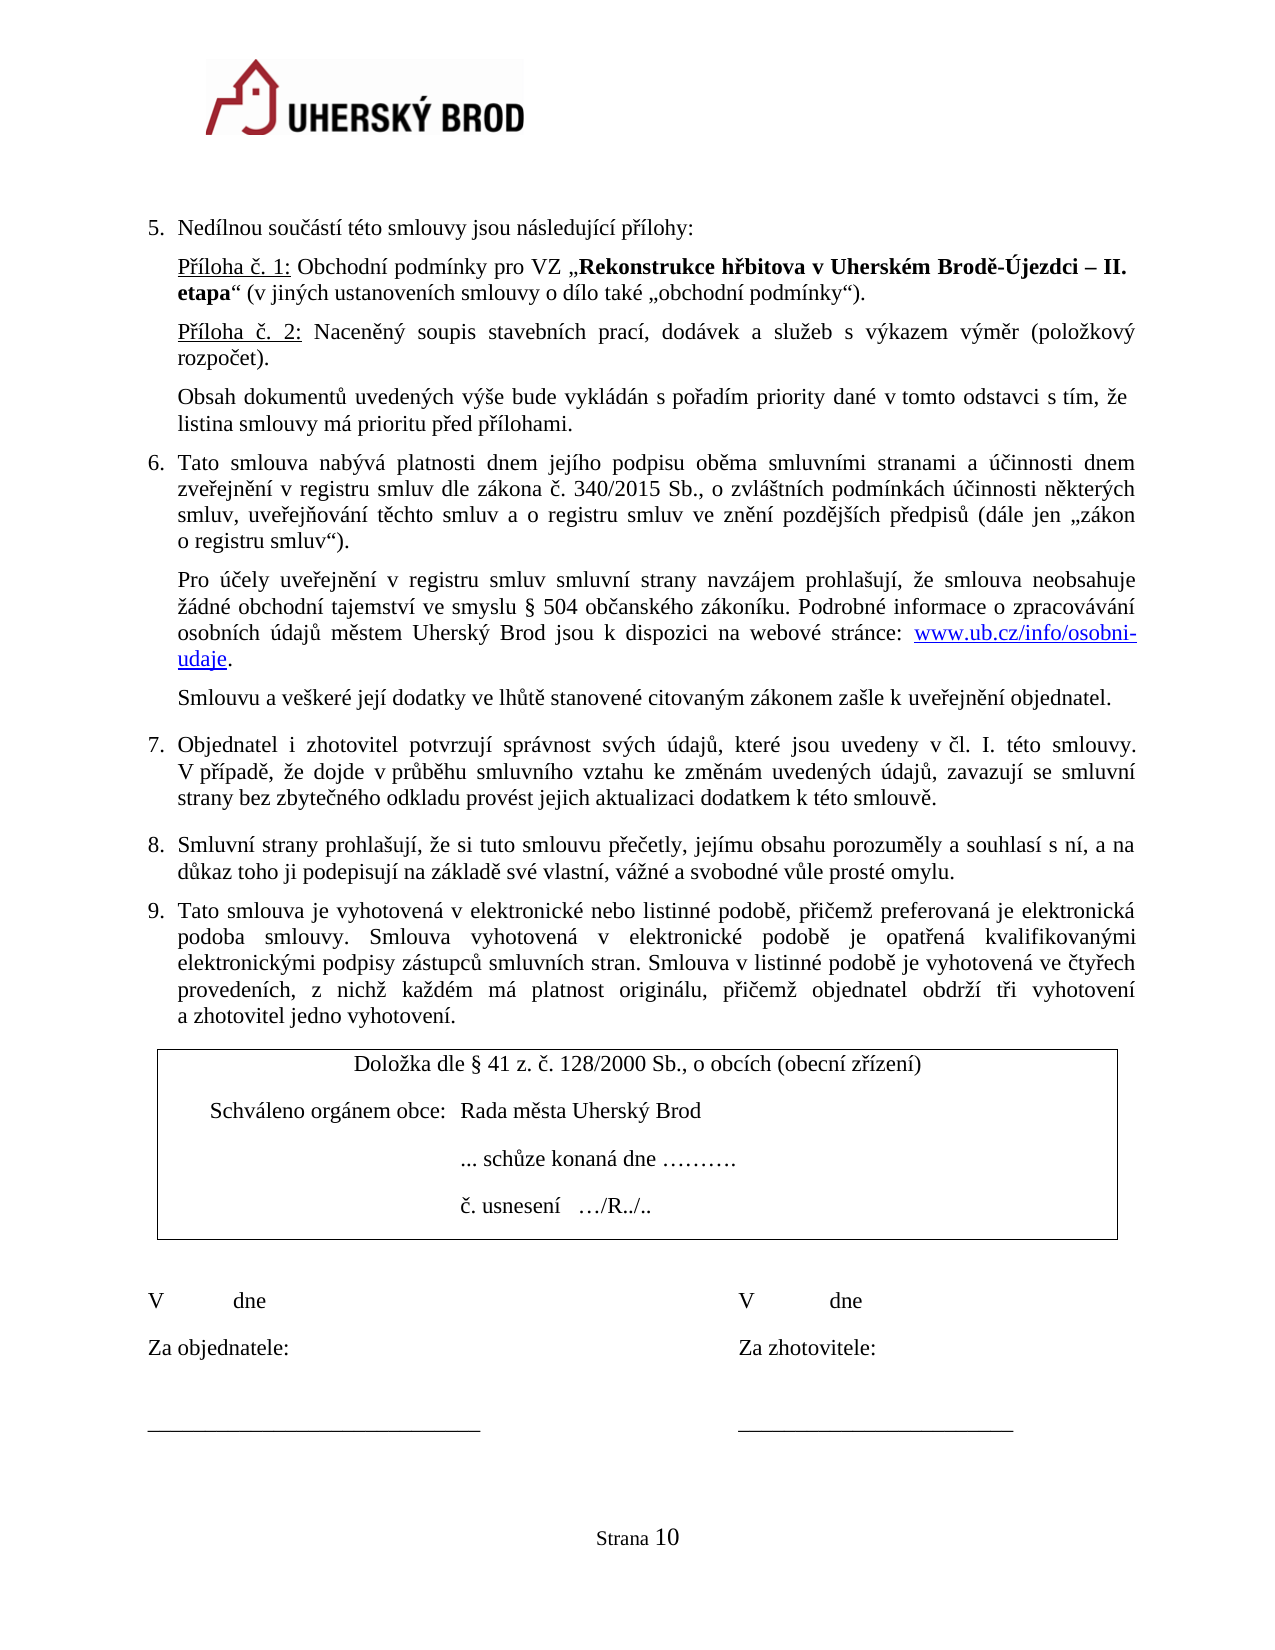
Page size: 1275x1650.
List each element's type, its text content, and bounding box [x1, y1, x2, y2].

table_cell ... schůze konaná dne ………. č. usnesení …/R../.. [158, 1145, 1117, 1239]
list Tato smlouva je vyhotovená v elektronické nebo listinné podobě, přičemž preferovaná je elektronická podoba smlouvy. Smlouva vyhotovená v elektronické podobě je opatřená kvalifikovanými elektronickými podpisy zástupců smluvních stran. Smlouva v listinné podobě je vyhotovená ve čtyřech provedeních, z nichž každém má platnost originálu, přičemž objednatel obdrží tři vyhotovení a zhotovitel jedno vyhotovení. [148, 897, 1137, 1028]
text V dne V dne [148, 1287, 1137, 1314]
list Objednatel i zhotovitel potvrzují správnost svých údajů, které jsou uvedeny v čl. I. této smlouvy. V případě, že dojde v průběhu smluvního vztahu ke změnám uvedených údajů, zavazují se smluvní strany bez zbytečného odkladu provést jejich aktualizaci dodatkem k této smlouvě. [148, 732, 1137, 811]
text _____________________________ ________________________ [148, 1408, 1137, 1434]
table_header Doložka dle § 41 z. č. 128/2000 Sb., o obcích (obecní zřízení) [158, 1050, 1117, 1097]
list Tato smlouva nabývá platnosti dnem jejího podpisu oběma smluvními stranami a účinnosti dnem zveřejnění v registru smluv dle zákona č. 340/2015 Sb., o zvláštních podmínkách účinnosti některých smluv, uveřejňování těchto smluv a o registru smluv ve znění pozdějších předpisů (dále jen „zákon o registru smluv“). [148, 448, 1137, 554]
list Smluvní strany prohlašují, že si tuto smlouvu přečetly, jejímu obsahu porozuměly a souhlasí s ní, a na důkaz toho ji podepisují na základě své vlastní, vážné a svobodné vůle prosté omylu. [148, 831, 1137, 884]
text Smlouvu a veškeré její dodatky ve lhůtě stanovené citovaným zákonem zašle k uveřejnění objednatel. [177, 684, 1137, 711]
list Nedílnou součástí této smlouvy jsou následující přílohy: [148, 214, 1127, 240]
table_cell Schváleno orgánem obce: Rada města Uherský Brod [158, 1098, 1117, 1145]
text Za objednatele: Za zhotovitele: [148, 1334, 1137, 1387]
text Příloha č. 2: Naceněný soupis stavebních prací, dodávek a služeb s výkazem výměr (položkový rozpočet). [177, 318, 1137, 371]
picture [205, 59, 524, 135]
text Příloha č. 1: Obchodní podmínky pro VZ „Rekonstrukce hřbitova v Uherském Brodě-Újezdci – II. etapa“ (v jiných ustanoveních smlouvy o dílo také „obchodní podmínky“). [177, 253, 1127, 306]
text Obsah dokumentů uvedených výše bude vykládán s pořadím priority dané v tomto odstavci s tím, že listina smlouvy má prioritu před přílohami. [177, 383, 1127, 436]
text Pro účely uveřejnění v registru smluv smluvní strany navzájem prohlašují, že smlouva neobsahuje žádné obchodní tajemství ve smyslu § 504 občanského zákoníku. Podrobné informace o zpracovávání osobních údajů městem Uherský Brod jsou k dispozici na webové stránce: www.ub.cz/info/osobni-udaje. [177, 566, 1137, 672]
